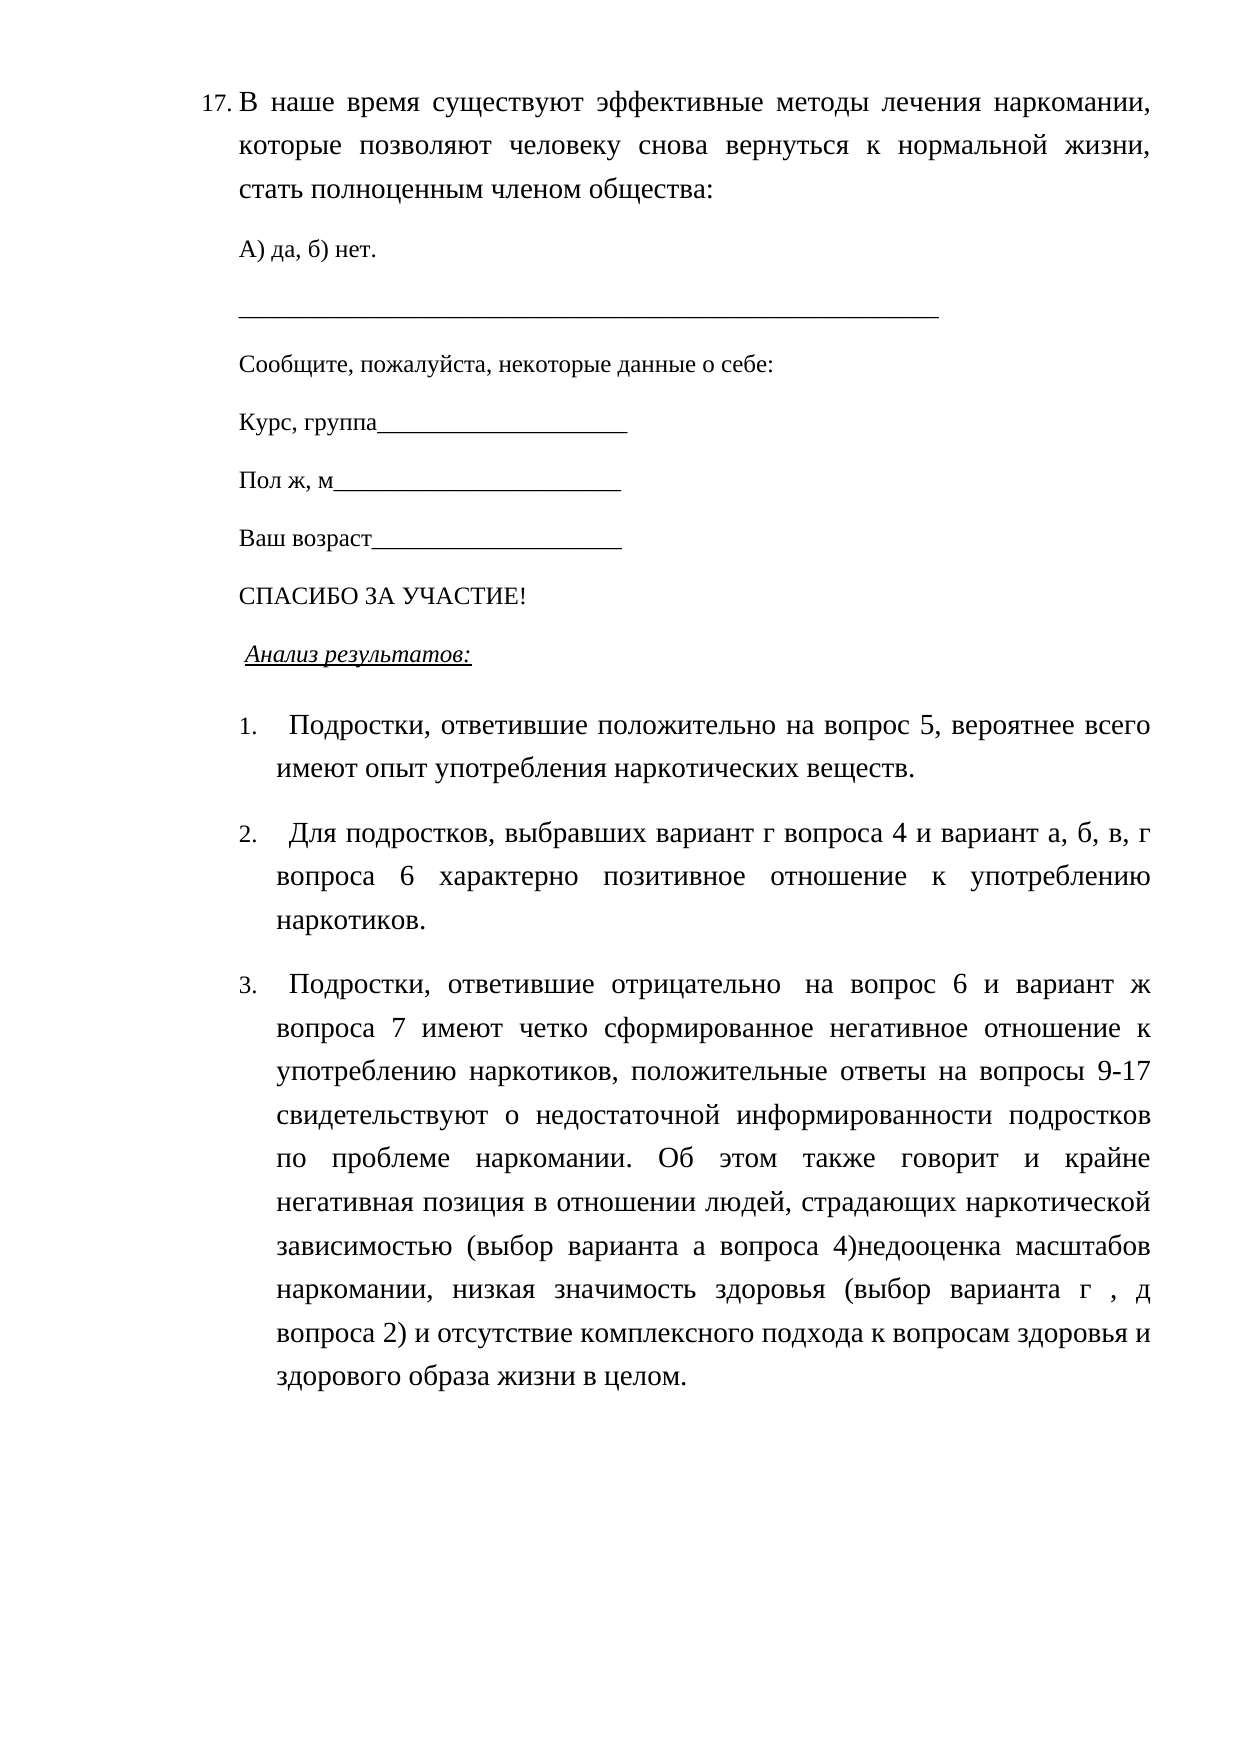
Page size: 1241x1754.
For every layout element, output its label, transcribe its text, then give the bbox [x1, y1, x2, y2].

text Сообщите, пожалуйста, некоторые данные о себе: [239, 349, 1152, 378]
text А) да, б) нет. [239, 234, 1152, 262]
text Анализ результатов: [239, 639, 1152, 668]
text 2. Для подростков, выбравших вариант г вопроса 4 и вариант а, б, в, г вопроса 6 характерно позитивное отношение к употреблению наркотиков. [239, 805, 1152, 936]
text ________________________________________________________ [239, 292, 1152, 320]
text Пол ж, м_______________________ [239, 465, 1152, 494]
text Курс, группа____________________ [239, 407, 1152, 436]
text 3. Подростки, ответившие отрицательно на вопрос 6 и вариант ж вопроса 7 имеют четко сформированное негативное отношение к употреблению наркотиков, положительные ответы на вопросы 9-17 свидетельствуют о недостаточной информированности подростков по проблеме наркомании. Об этом также говорит и крайне негативная позиция в отношении людей, страдающих наркотической зависимостью (выбор варианта а вопроса 4)недооценка масштабов наркомании, низкая значимость здоровья (выбор варианта г , д вопроса 2) и отсутствие комплексного подхода к вопросам здоровья и здорового образа жизни в целом. [239, 956, 1152, 1392]
text 17. В наше время существуют эффективные методы лечения наркомании, которые позволяют человеку снова вернуться к нормальной жизни, стать полноценным членом общества: [201, 74, 1152, 204]
text СПАСИБО ЗА УЧАСТИЕ! [239, 581, 1152, 610]
text 1. Подростки, ответившие положительно на вопрос 5, вероятнее всего имеют опыт употребления наркотических веществ. [239, 697, 1152, 784]
text Ваш возраст____________________ [239, 523, 1152, 552]
